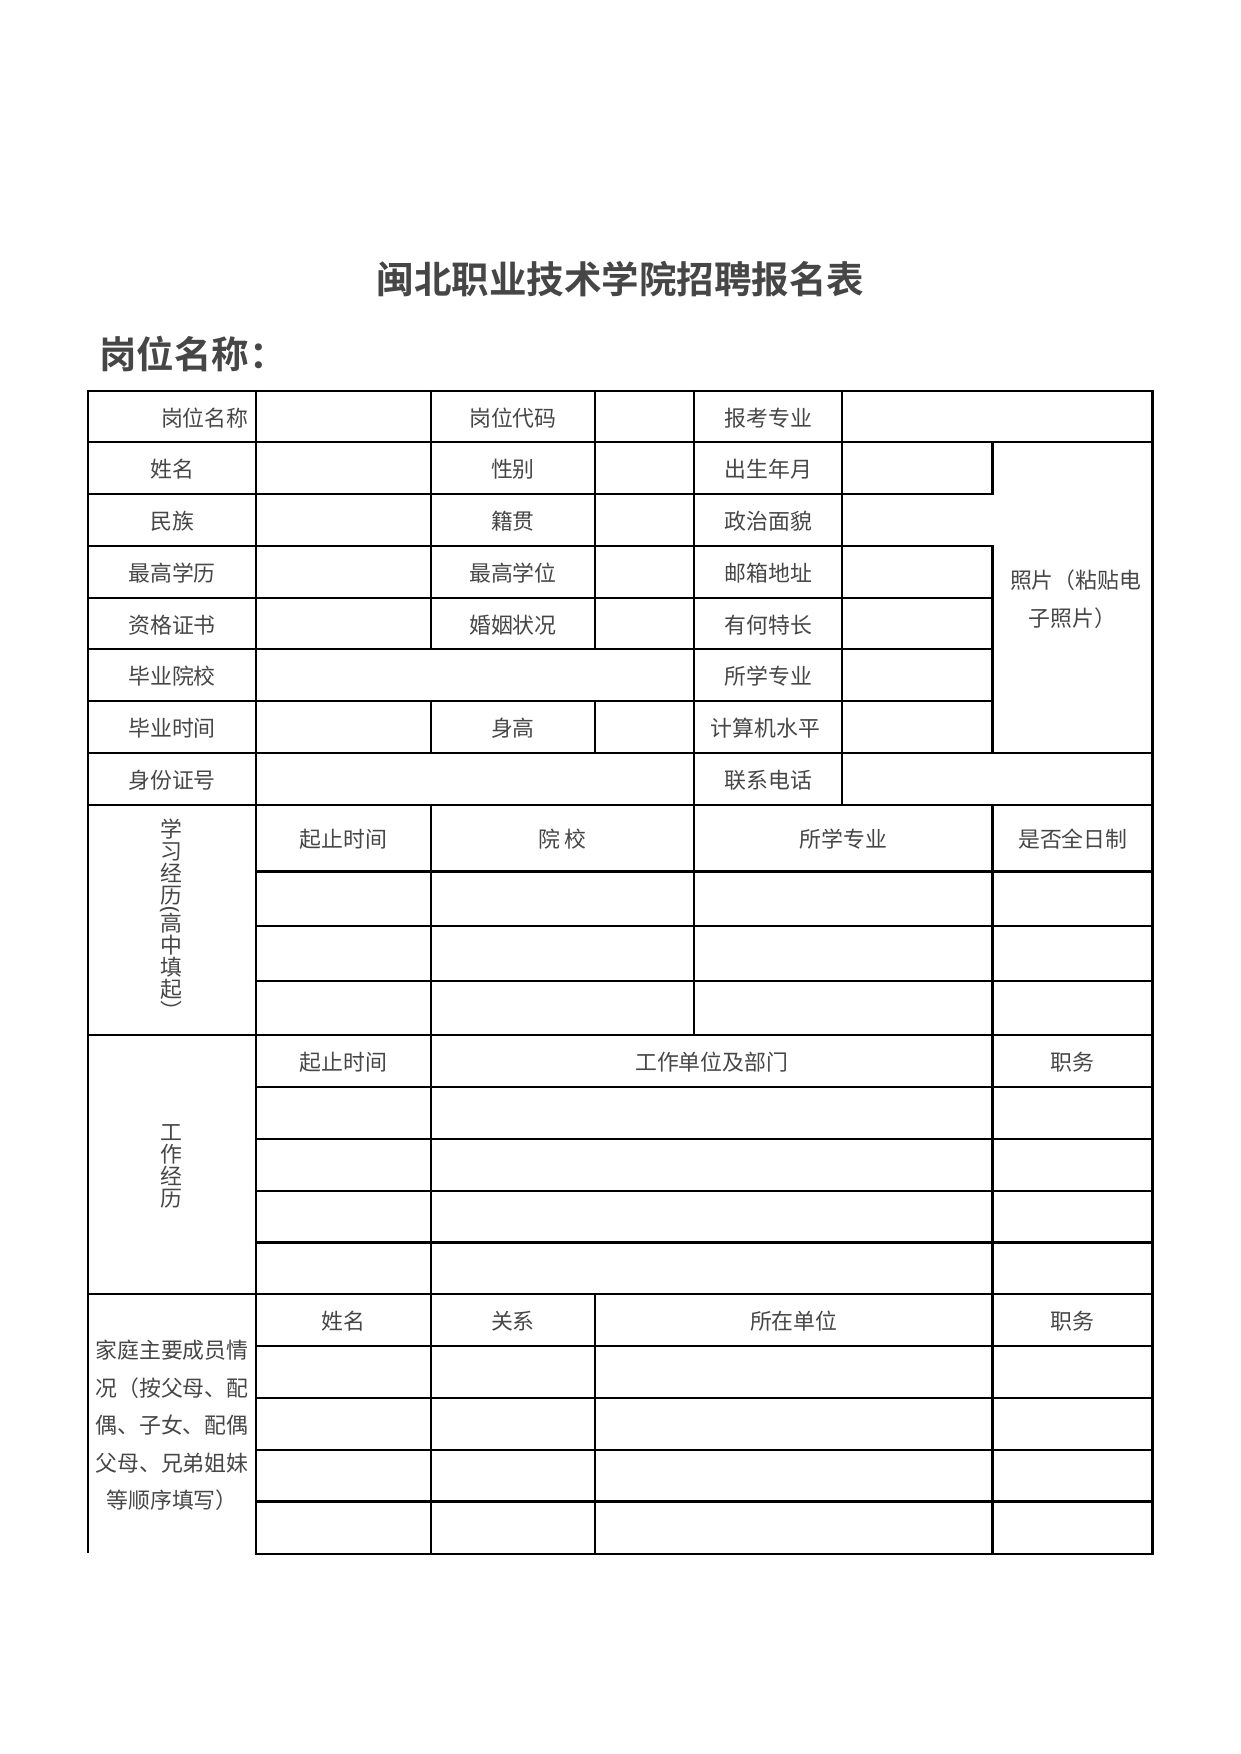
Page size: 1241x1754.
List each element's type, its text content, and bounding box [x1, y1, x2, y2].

table_cell [257, 650, 693, 700]
table_cell [257, 873, 430, 925]
table_cell [257, 754, 693, 804]
table_cell [994, 927, 1151, 980]
table_cell [257, 392, 430, 441]
table_cell [596, 443, 693, 493]
table_cell 民族 [89, 495, 255, 545]
table_cell [843, 702, 991, 752]
table_cell [596, 1347, 991, 1397]
table_cell 所学专业 [695, 650, 841, 700]
table_cell [695, 873, 991, 925]
table_cell [432, 1399, 594, 1448]
table_cell 姓名 [257, 1295, 430, 1345]
table_cell 身高 [432, 702, 594, 752]
table_cell 婚姻状况 [432, 599, 594, 648]
table_cell 出生年月 [695, 443, 841, 493]
table_cell 家庭主要成员情况（按父母、配偶、子女、配偶父母、兄弟姐妹等顺序填写） [89, 1295, 255, 1553]
table_cell [257, 702, 430, 752]
table_cell [994, 1451, 1151, 1500]
table_cell [843, 754, 1151, 804]
table_cell [994, 1088, 1151, 1138]
table_cell [257, 547, 430, 597]
table_cell 报考专业 [695, 392, 841, 441]
table_cell [994, 1347, 1151, 1397]
table_cell [843, 547, 991, 597]
table_cell 籍贯 [432, 495, 594, 545]
table_cell 资格证书 [89, 599, 255, 648]
table_cell [695, 982, 991, 1034]
table_cell 有何特长 [695, 599, 841, 648]
table_cell 毕业时间 [89, 702, 255, 752]
table_cell [843, 443, 991, 493]
table_cell [843, 599, 991, 648]
table_cell 工作单位及部门 [432, 1036, 991, 1086]
table_cell [257, 1192, 430, 1241]
table_cell 政治面貌 [695, 495, 841, 545]
table_cell 岗位代码 [432, 392, 594, 441]
table_cell 计算机水平 [695, 702, 841, 752]
table_cell 照片（粘贴电子照片） [993, 443, 1151, 752]
table_cell [432, 873, 693, 925]
table_cell [432, 1244, 991, 1293]
table_cell 起止时间 [257, 1036, 430, 1086]
table_cell [994, 1192, 1151, 1241]
table_cell [843, 650, 991, 700]
table_cell 所学专业 [695, 806, 991, 870]
table_cell [432, 1192, 991, 1241]
table_cell 所在单位 [596, 1295, 991, 1345]
table_cell 职务 [994, 1036, 1151, 1086]
table_cell [994, 982, 1151, 1034]
table_cell [257, 927, 430, 980]
table_cell [596, 547, 693, 597]
table_cell [257, 599, 430, 648]
table_cell 起止时间 [257, 806, 430, 870]
table_cell 身份证号 [89, 754, 255, 804]
table_cell [994, 1140, 1151, 1190]
table_cell 工作经历 [89, 1036, 255, 1293]
table_cell [257, 1347, 430, 1397]
table_cell [432, 927, 693, 980]
table_cell 是否全日制 [994, 806, 1151, 870]
table_cell [843, 392, 1151, 441]
table_cell 毕业院校 [89, 650, 255, 700]
table_cell [596, 495, 693, 545]
table_cell [432, 1347, 594, 1397]
table_cell [257, 1088, 430, 1138]
table_cell [432, 1503, 594, 1553]
table_cell 性别 [432, 443, 594, 493]
table_cell [257, 1140, 430, 1190]
table_cell [994, 1503, 1151, 1553]
table_cell 姓名 [89, 443, 255, 493]
table_cell [432, 1451, 594, 1500]
table_cell [257, 1399, 430, 1448]
table_cell [432, 1140, 991, 1190]
table_cell [257, 1503, 430, 1553]
table_cell [994, 873, 1151, 925]
table_cell 学习经历(高中填起） [89, 806, 255, 1034]
table_cell [596, 1399, 991, 1448]
table_cell 邮箱地址 [695, 547, 841, 597]
table_cell 职务 [994, 1295, 1151, 1345]
table_cell [596, 1503, 991, 1553]
table_cell 最高学位 [432, 547, 594, 597]
table_cell [843, 495, 992, 545]
table_cell 联系电话 [695, 754, 841, 804]
table_cell [596, 392, 693, 441]
table_cell [596, 1451, 991, 1500]
table_cell [994, 1399, 1151, 1448]
table_cell [257, 495, 430, 545]
table_cell [257, 1451, 430, 1500]
table_header 闽北职业技术学院招聘报名表 岗位名称： [88, 165, 1152, 389]
table_cell 岗位名称 [89, 392, 255, 441]
table_cell 关系 [432, 1295, 594, 1345]
table_cell [596, 599, 693, 648]
table_cell 院 校 [432, 806, 693, 870]
table_cell [257, 1244, 430, 1293]
table_cell [596, 702, 693, 752]
table_cell [257, 982, 430, 1034]
table_cell [257, 443, 430, 493]
table_cell [432, 1088, 991, 1138]
table_cell 最高学历 [89, 547, 255, 597]
table_cell [994, 1244, 1151, 1293]
table_cell [695, 927, 991, 980]
table_cell [432, 982, 693, 1034]
